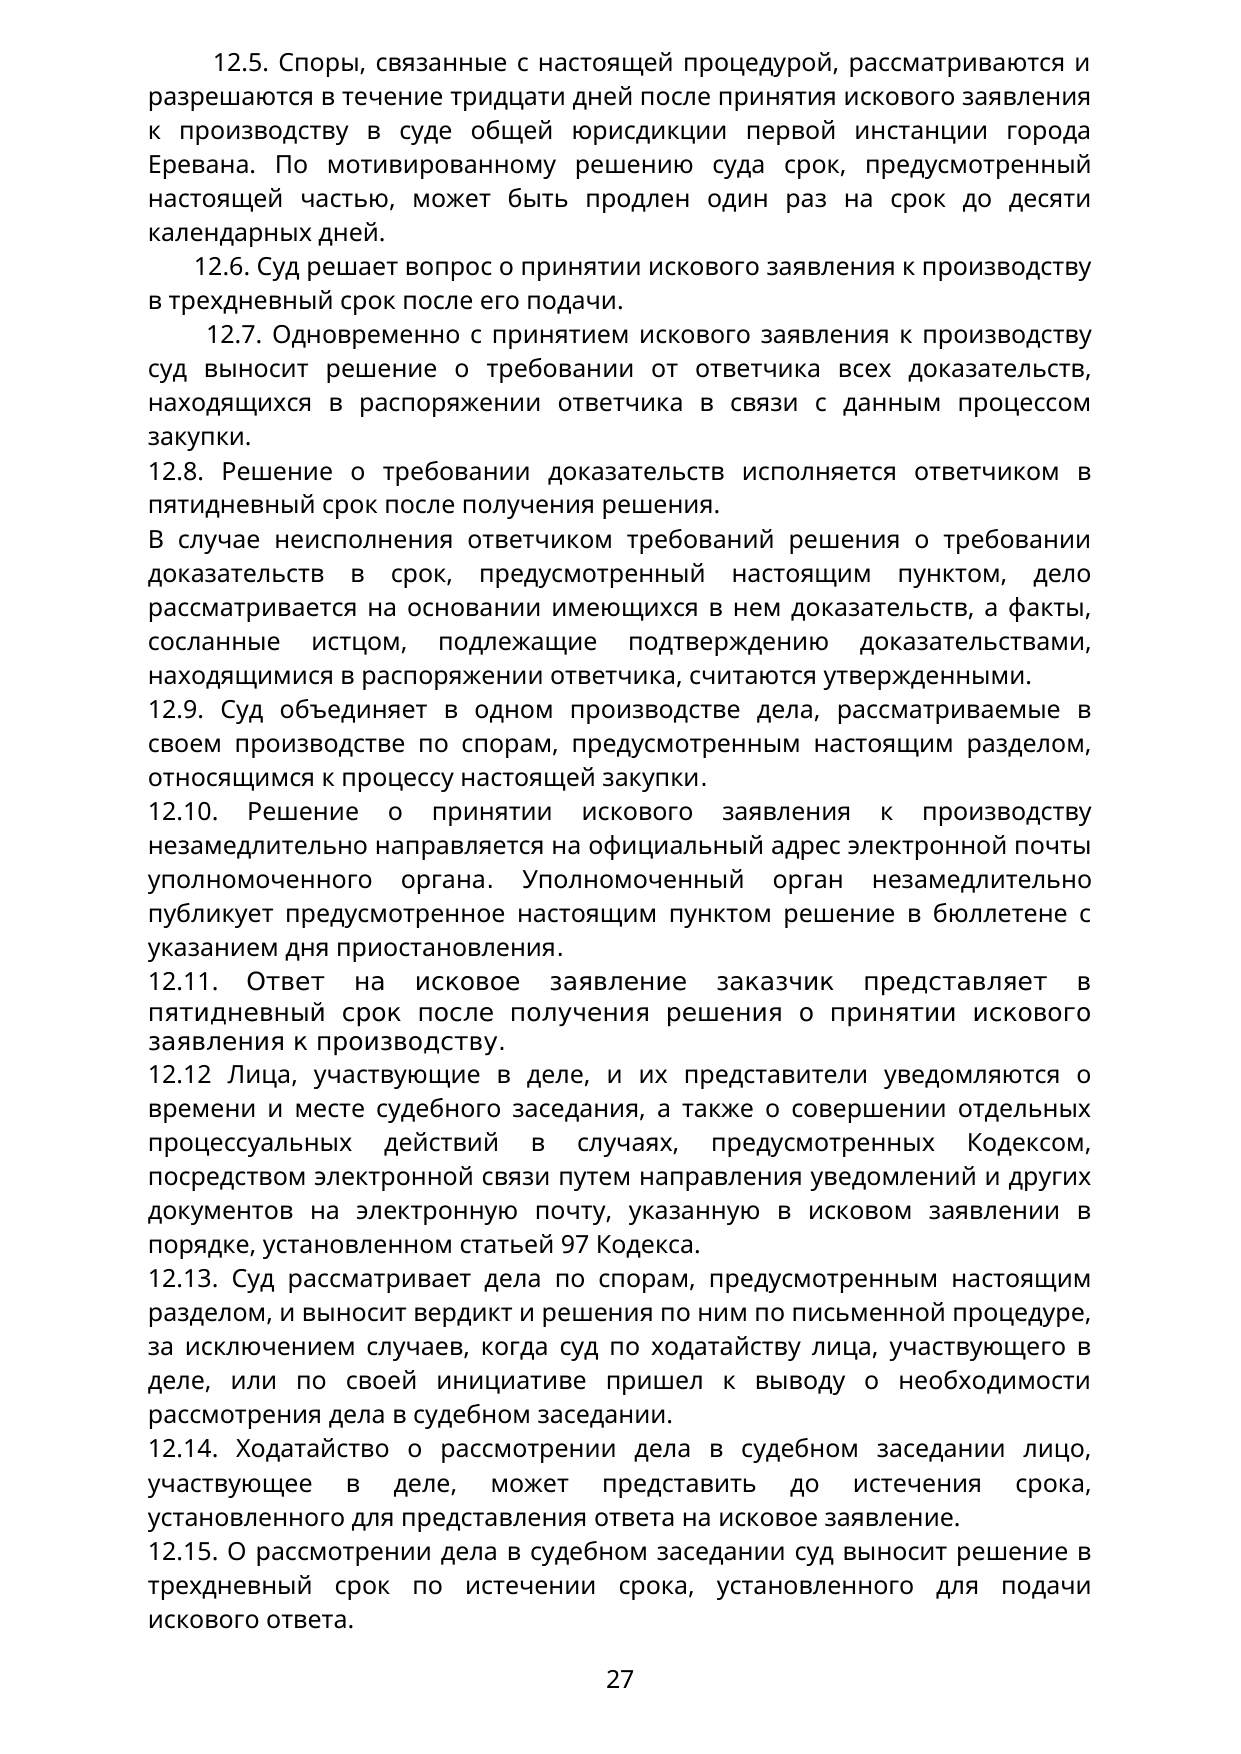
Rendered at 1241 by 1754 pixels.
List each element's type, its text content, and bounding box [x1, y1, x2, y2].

text 12.6. Суд решает вопрос о принятии искового заявления к производству в трехдневный срок после его подачи. [148, 249, 1092, 317]
text 12.9. Суд объединяет в одном производстве дела, рассматриваемые в своем производстве по спорам, предусмотренным настоящим разделом, относящимся к процессу настоящей закупки. [148, 692, 1092, 794]
text В случае неисполнения ответчиком требований решения о требовании доказательств в срок, предусмотренный настоящим пунктом, дело рассматривается на основании имеющихся в нем доказательств, а факты, сосланные истцом, подлежащие подтверждению доказательствами, находящимися в распоряжении ответчика, считаются утвержденными. [148, 521, 1092, 692]
text 12.7. Одновременно с принятием искового заявления к производству суд выносит решение о требовании от ответчика всех доказательств, находящихся в распоряжении ответчика в связи с данным процессом закупки. [148, 317, 1092, 453]
text 12.5. Споры, связанные с настоящей процедурой, рассматриваются и разрешаются в течение тридцати дней после принятия искового заявления к производству в суде общей юрисдикции первой инстанции города Еревана. По мотивированному решению суда срок, предусмотренный настоящей частью, может быть продлен один раз на срок до десяти календарных дней. [148, 44, 1092, 249]
text 12.15. О рассмотрении дела в судебном заседании суд выносит решение в трехдневный срок по истечении срока, установленного для подачи искового ответа. [148, 1533, 1092, 1636]
text 12.8. Решение о требовании доказательств исполняется ответчиком в пятидневный срок после получения решения. [148, 453, 1092, 521]
text 12.10. Решение о принятии искового заявления к производству незамедлительно направляется на официальный адрес электронной почты уполномоченного органа. Уполномоченный орган незамедлительно публикует предусмотренное настоящим пунктом решение в бюллетене с указанием дня приостановления. [148, 794, 1092, 964]
text 12.14. Ходатайство о рассмотрении дела в судебном заседании лицо, участвующее в деле, может представить до истечения срока, установленного для представления ответа на исковое заявление. [148, 1431, 1092, 1533]
text 12.12 Лица, участвующие в деле, и их представители уведомляются о времени и месте судебного заседания, а также о совершении отдельных процессуальных действий в случаях, предусмотренных Кодексом, посредством электронной связи путем направления уведомлений и других документов на электронную почту, указанную в исковом заявлении в порядке, установленном статьей 97 Кодекса. [148, 1056, 1092, 1261]
text 12.11. Ответ на исковое заявление заказчик представляет в пятидневный срок после получения решения о принятии искового заявления к производству. [148, 964, 1092, 1056]
text 12.13. Суд рассматривает дела по спорам, предусмотренным настоящим разделом, и выносит вердикт и решения по ним по письменной процедуре, за исключением случаев, когда суд по ходатайству лица, участвующего в деле, или по своей инициативе пришел к выводу о необходимости рассмотрения дела в судебном заседании. [148, 1261, 1092, 1431]
